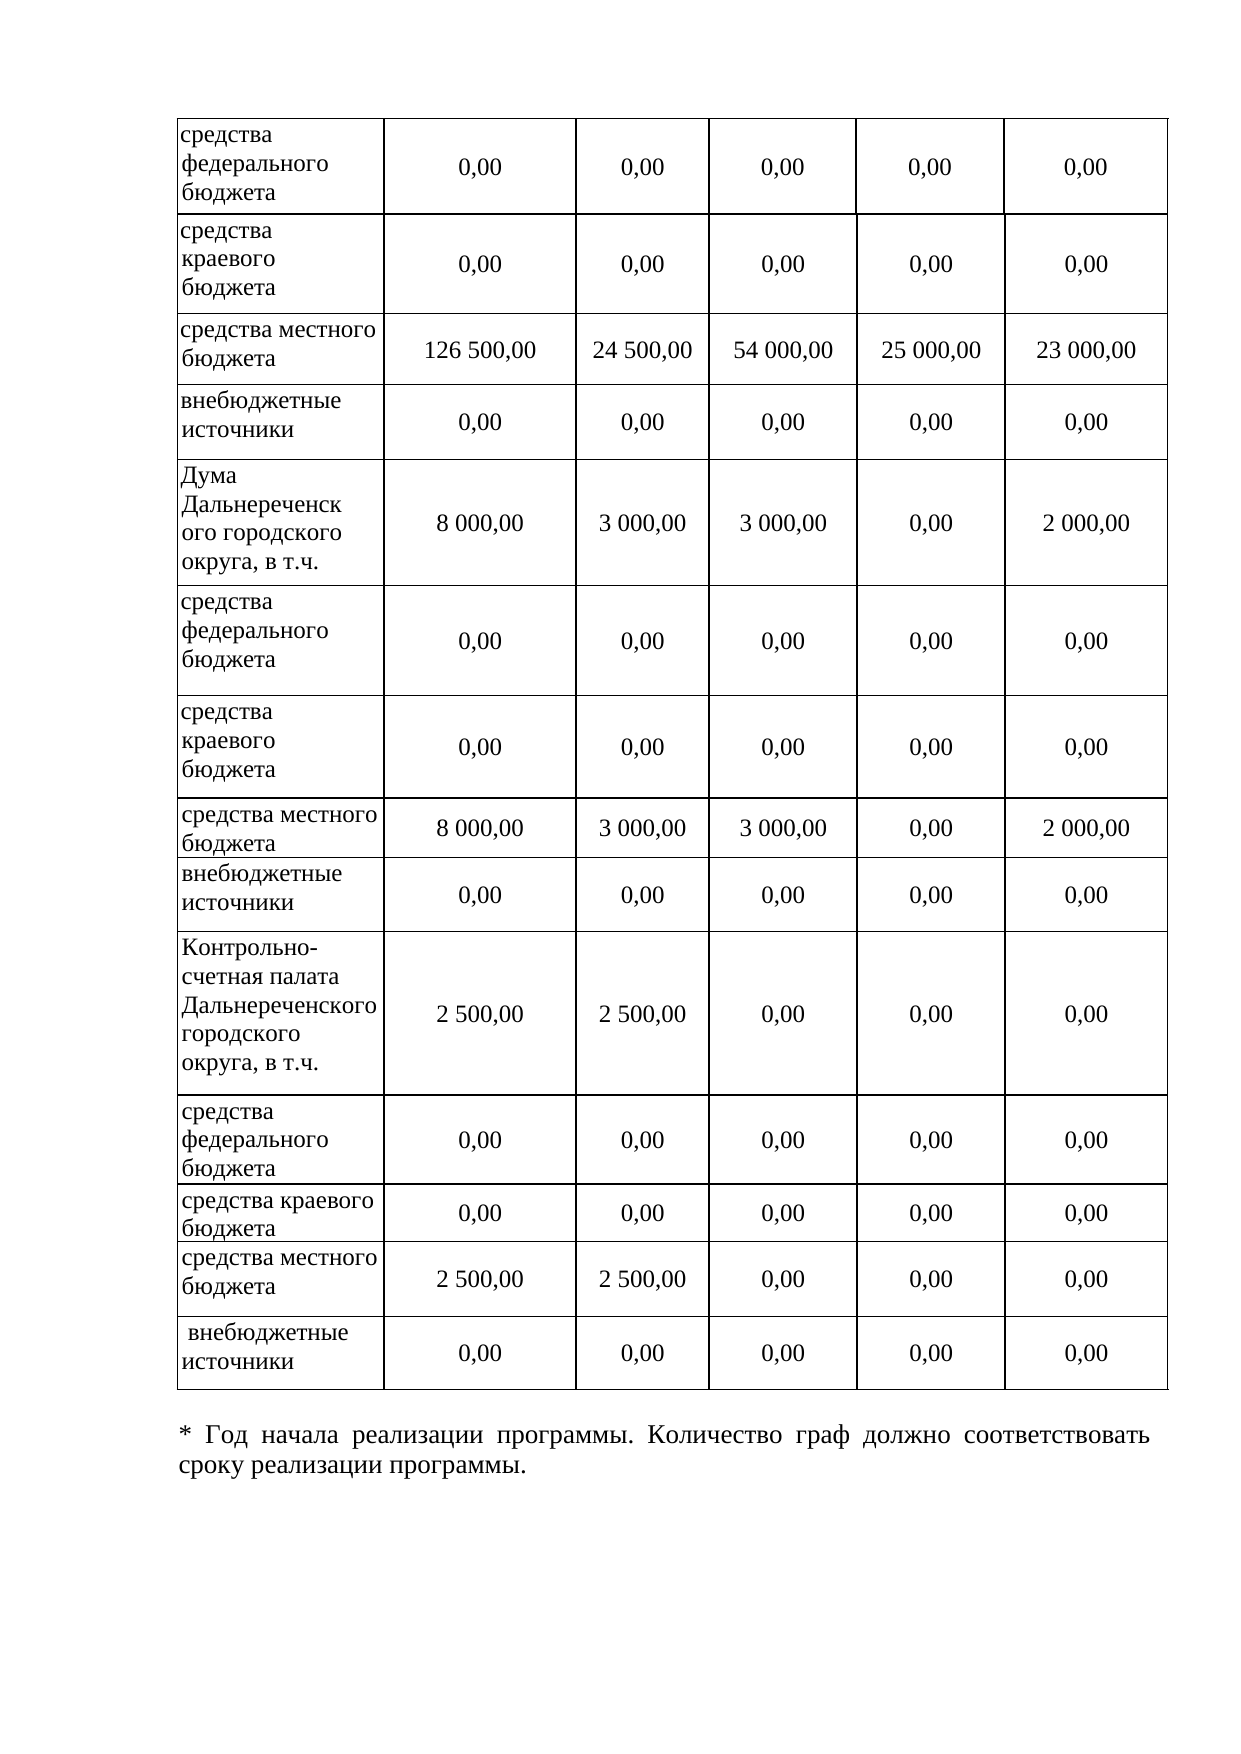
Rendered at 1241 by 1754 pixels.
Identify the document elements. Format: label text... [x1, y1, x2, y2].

table_cell 0,00 [858, 858, 1004, 931]
table_cell 0,00 [1006, 1242, 1167, 1316]
table_cell 126 500,00 [385, 314, 575, 384]
table_cell 0,00 [858, 932, 1004, 1094]
table_cell внебюджетные источники [178, 858, 383, 931]
table_cell 3 000,00 [710, 460, 856, 585]
table_cell 0,00 [385, 1317, 575, 1388]
table_cell 0,00 [577, 385, 708, 458]
table_cell 0,00 [858, 460, 1004, 585]
table_cell 2 500,00 [577, 1242, 708, 1316]
table_cell 0,00 [385, 1096, 575, 1183]
table_cell 3 000,00 [710, 799, 856, 857]
table_cell 0,00 [858, 799, 1004, 857]
table_cell средства местного бюджета [178, 1242, 383, 1316]
table_cell 0,00 [710, 858, 856, 931]
table_cell 0,00 [385, 215, 575, 313]
table_cell средства краевого бюджета [178, 696, 383, 797]
table_cell 0,00 [1006, 1185, 1167, 1241]
table_cell 0,00 [577, 1096, 708, 1183]
table_cell 2 500,00 [577, 932, 708, 1094]
table_cell 3 000,00 [577, 460, 708, 585]
table_cell 0,00 [577, 586, 708, 695]
table_cell 0,00 [858, 1317, 1004, 1388]
table_cell 0,00 [710, 1317, 856, 1388]
table_cell 0,00 [858, 696, 1004, 797]
table_cell 0,00 [858, 215, 1004, 313]
table_cell 0,00 [577, 215, 708, 313]
table_cell 0,00 [385, 858, 575, 931]
table_cell 0,00 [710, 385, 856, 458]
table_cell 0,00 [857, 119, 1003, 213]
table_cell 8 000,00 [385, 460, 575, 585]
table_cell 0,00 [710, 696, 856, 797]
table_cell средства федерального бюджета [178, 1096, 383, 1183]
table_cell 24 500,00 [577, 314, 708, 384]
table_cell 0,00 [577, 858, 708, 931]
table_cell 0,00 [1006, 932, 1167, 1094]
table_cell 0,00 [1006, 858, 1167, 931]
table_cell Дума Дальнереченского городского округа, в т.ч. [178, 460, 383, 585]
table_cell 2 000,00 [1006, 460, 1167, 585]
table_cell 0,00 [710, 119, 855, 213]
table_cell 0,00 [858, 1096, 1004, 1183]
table_cell 0,00 [710, 1096, 856, 1183]
table_cell 0,00 [858, 1185, 1004, 1241]
table_cell 54 000,00 [710, 314, 856, 384]
table_cell средства местного бюджета [178, 314, 383, 384]
table_cell 0,00 [577, 1185, 708, 1241]
table_cell Контрольно-счетная палата Дальнереченского городского округа, в т.ч. [178, 932, 383, 1094]
table_cell 0,00 [577, 696, 708, 797]
table_cell 0,00 [858, 586, 1004, 695]
table_cell 0,00 [577, 1317, 708, 1388]
table_cell средства федерального бюджета [178, 586, 383, 695]
table_cell 0,00 [385, 586, 575, 695]
table_cell 0,00 [710, 932, 856, 1094]
table_cell 0,00 [1006, 215, 1167, 313]
table_cell 0,00 [1005, 119, 1167, 213]
table_cell 0,00 [710, 1242, 856, 1316]
table_cell 0,00 [1006, 1096, 1167, 1183]
table_cell 0,00 [1006, 696, 1167, 797]
table_cell 0,00 [385, 385, 575, 458]
table_cell 0,00 [710, 1185, 856, 1241]
table_cell 0,00 [1006, 586, 1167, 695]
table_cell 8 000,00 [385, 799, 575, 857]
table_cell 3 000,00 [577, 799, 708, 857]
table_cell 23 000,00 [1006, 314, 1167, 384]
table_cell 0,00 [1006, 385, 1167, 458]
table_cell 0,00 [858, 1242, 1004, 1316]
table_cell 0,00 [385, 696, 575, 797]
table_cell 0,00 [710, 215, 856, 313]
table_cell 0,00 [858, 385, 1004, 458]
table_cell 2 500,00 [385, 1242, 575, 1316]
table_cell внебюджетные источники [178, 1317, 383, 1388]
table_cell 2 000,00 [1006, 799, 1167, 857]
table_cell 2 500,00 [385, 932, 575, 1094]
table_cell средства краевого бюджета [178, 215, 383, 313]
table_cell внебюджетные источники [178, 385, 383, 458]
table_cell 0,00 [577, 119, 708, 213]
table_cell средства федерального бюджета [178, 119, 383, 213]
table_cell 0,00 [385, 119, 575, 213]
table_cell средства местного бюджета [178, 799, 383, 857]
text * Год начала реализации программы. Количество граф должно соответствовать сроку реализации программы. [178, 1419, 1152, 1479]
table_cell 0,00 [385, 1185, 575, 1241]
table_cell 25 000,00 [858, 314, 1004, 384]
table_cell 0,00 [710, 586, 856, 695]
table_cell 0,00 [1006, 1317, 1167, 1388]
